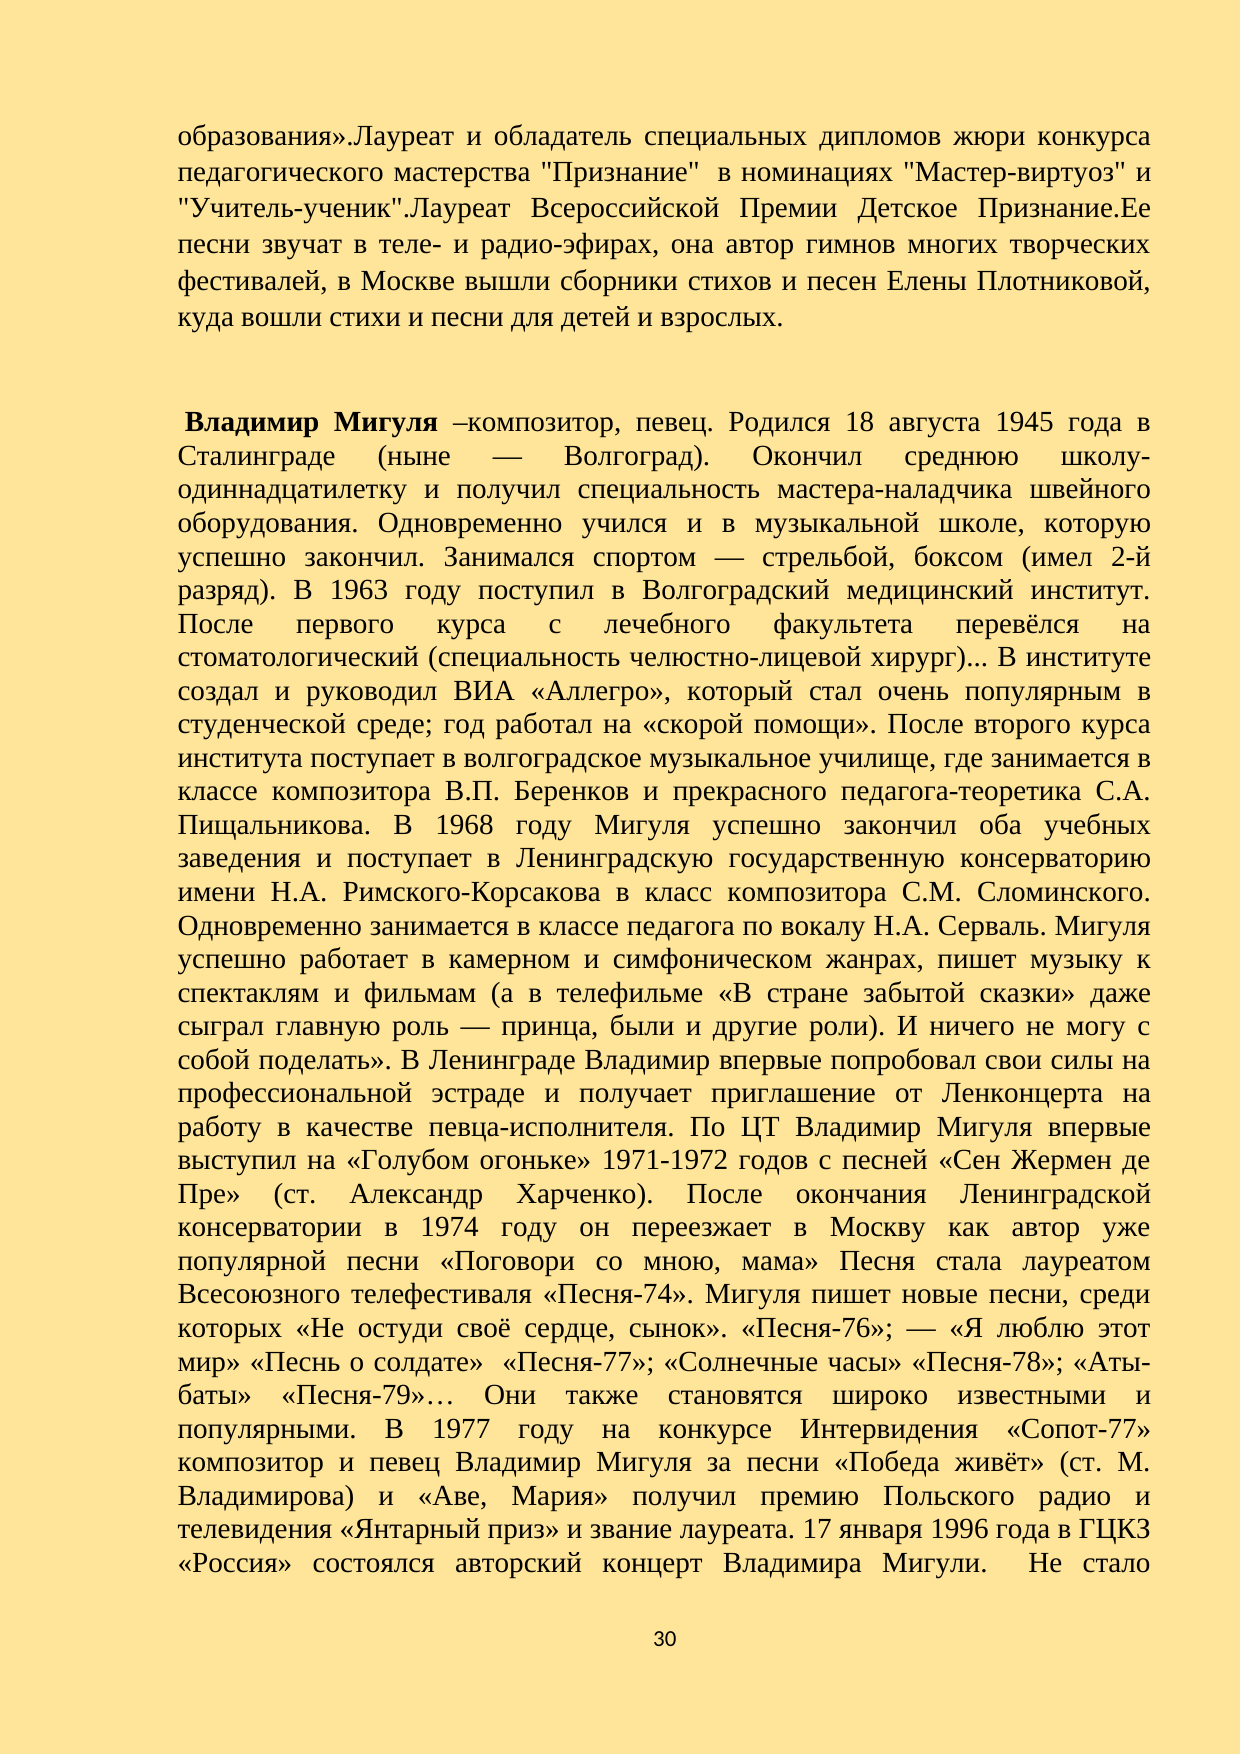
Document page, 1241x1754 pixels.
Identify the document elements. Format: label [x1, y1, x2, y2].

text [177, 118, 1152, 332]
text [177, 404, 1152, 1578]
